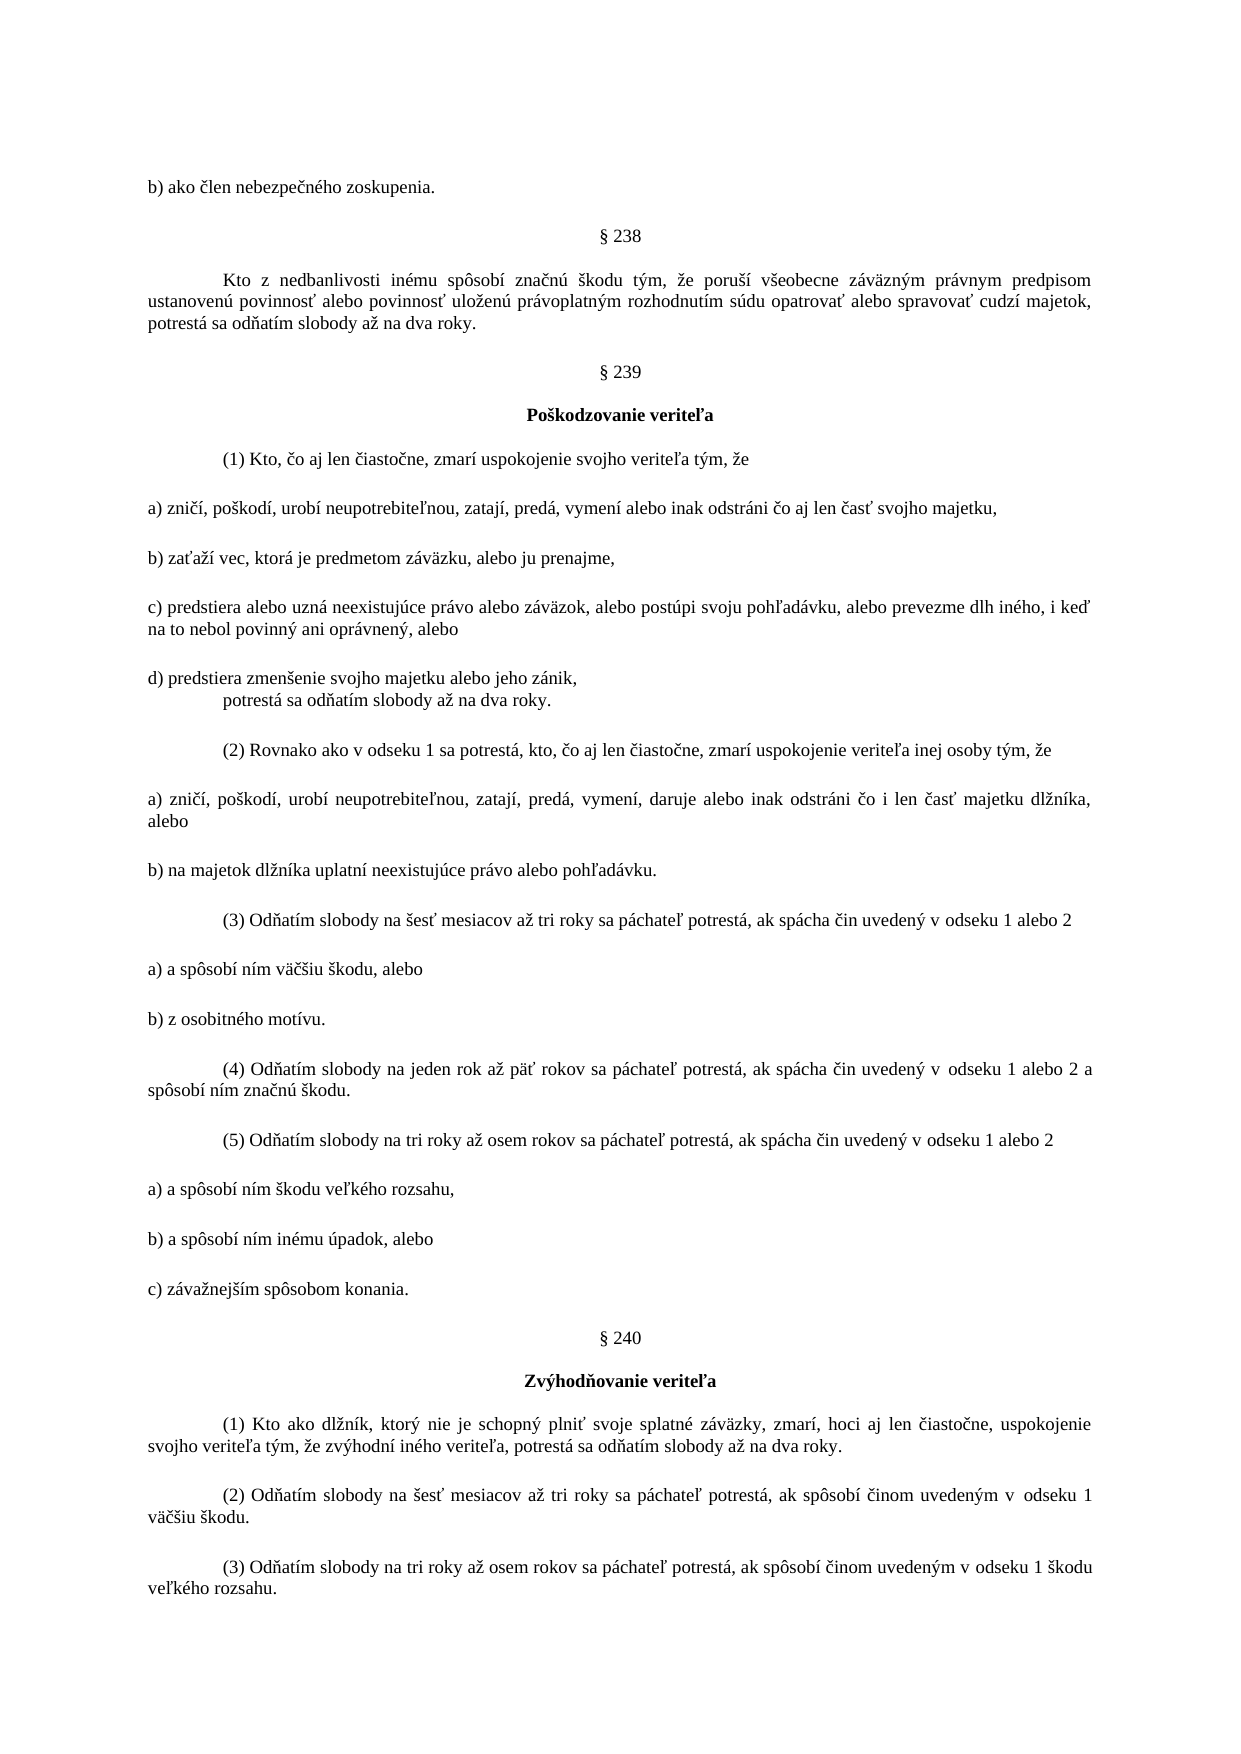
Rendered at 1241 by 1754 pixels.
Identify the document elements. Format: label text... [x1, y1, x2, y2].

text c) závažnejším spôsobom konania. [148, 1277, 1092, 1299]
text c) predstiera alebo uzná neexistujúce právo alebo záväzok, alebo postúpi svoju pohľadávku, alebo prevezme dlh iného, i keď na to nebol povinný ani oprávnený, alebo [148, 596, 1092, 639]
text a) a spôsobí ním škodu veľkého rozsahu, [148, 1178, 1092, 1200]
text b) ako člen nebezpečného zoskupenia. [148, 176, 1092, 197]
text Zvýhodňovanie veriteľa [148, 1370, 1092, 1392]
text b) na majetok dlžníka uplatní neexistujúce právo alebo pohľadávku. [148, 859, 1092, 881]
text b) a spôsobí ním inému úpadok, alebo [148, 1228, 1092, 1249]
text a) a spôsobí ním väčšiu škodu, alebo [148, 958, 1092, 980]
text § 239 [148, 361, 1092, 383]
text potrestá sa odňatím slobody až na dva roky. [148, 689, 1092, 710]
text (1) Kto ako dlžník, ktorý nie je schopný plniť svoje splatné záväzky, zmarí, hoci aj len čiastočne, uspokojenie svojho veriteľa tým, že zvýhodní iného veriteľa, potrestá sa odňatím slobody až na dva roky. [148, 1413, 1092, 1456]
text b) zaťaží vec, ktorá je predmetom záväzku, alebo ju prenajme, [148, 547, 1092, 568]
text Kto z nedbanlivosti inému spôsobí značnú škodu tým, že poruší všeobecne záväzným právnym predpisom ustanovenú povinnosť alebo povinnosť uloženú právoplatným rozhodnutím súdu opatrovať alebo spravovať cudzí majetok, potrestá sa odňatím slobody až na dva roky. [148, 268, 1092, 333]
text d) predstiera zmenšenie svojho majetku alebo jeho zánik, [148, 667, 1092, 689]
text (2) Odňatím slobody na šesť mesiacov až tri roky sa páchateľ potrestá, ak spôsobí činom uvedeným v odseku 1 väčšiu škodu. [148, 1484, 1092, 1527]
text (4) Odňatím slobody na jeden rok až päť rokov sa páchateľ potrestá, ak spácha čin uvedený v odseku 1 alebo 2 a spôsobí ním značnú škodu. [148, 1057, 1092, 1101]
text Poškodzovanie veriteľa [148, 404, 1092, 426]
text § 240 [148, 1327, 1092, 1348]
text (3) Odňatím slobody na tri roky až osem rokov sa páchateľ potrestá, ak spôsobí činom uvedeným v odseku 1 škodu veľkého rozsahu. [148, 1556, 1092, 1599]
text (1) Kto, čo aj len čiastočne, zmarí uspokojenie svojho veriteľa tým, že [148, 447, 1092, 469]
text § 238 [148, 225, 1092, 247]
text b) z osobitného motívu. [148, 1008, 1092, 1029]
text (2) Rovnako ako v odseku 1 sa potrestá, kto, čo aj len čiastočne, zmarí uspokojenie veriteľa inej osoby tým, že [148, 738, 1092, 760]
text a) zničí, poškodí, urobí neupotrebiteľnou, zatají, predá, vymení alebo inak odstráni čo aj len časť svojho majetku, [148, 497, 1092, 518]
text (3) Odňatím slobody na šesť mesiacov až tri roky sa páchateľ potrestá, ak spácha čin uvedený v odseku 1 alebo 2 [148, 909, 1092, 930]
text a) zničí, poškodí, urobí neupotrebiteľnou, zatají, predá, vymení, daruje alebo inak odstráni čo i len časť majetku dlžníka, alebo [148, 788, 1092, 831]
text (5) Odňatím slobody na tri roky až osem rokov sa páchateľ potrestá, ak spácha čin uvedený v odseku 1 alebo 2 [148, 1129, 1092, 1150]
